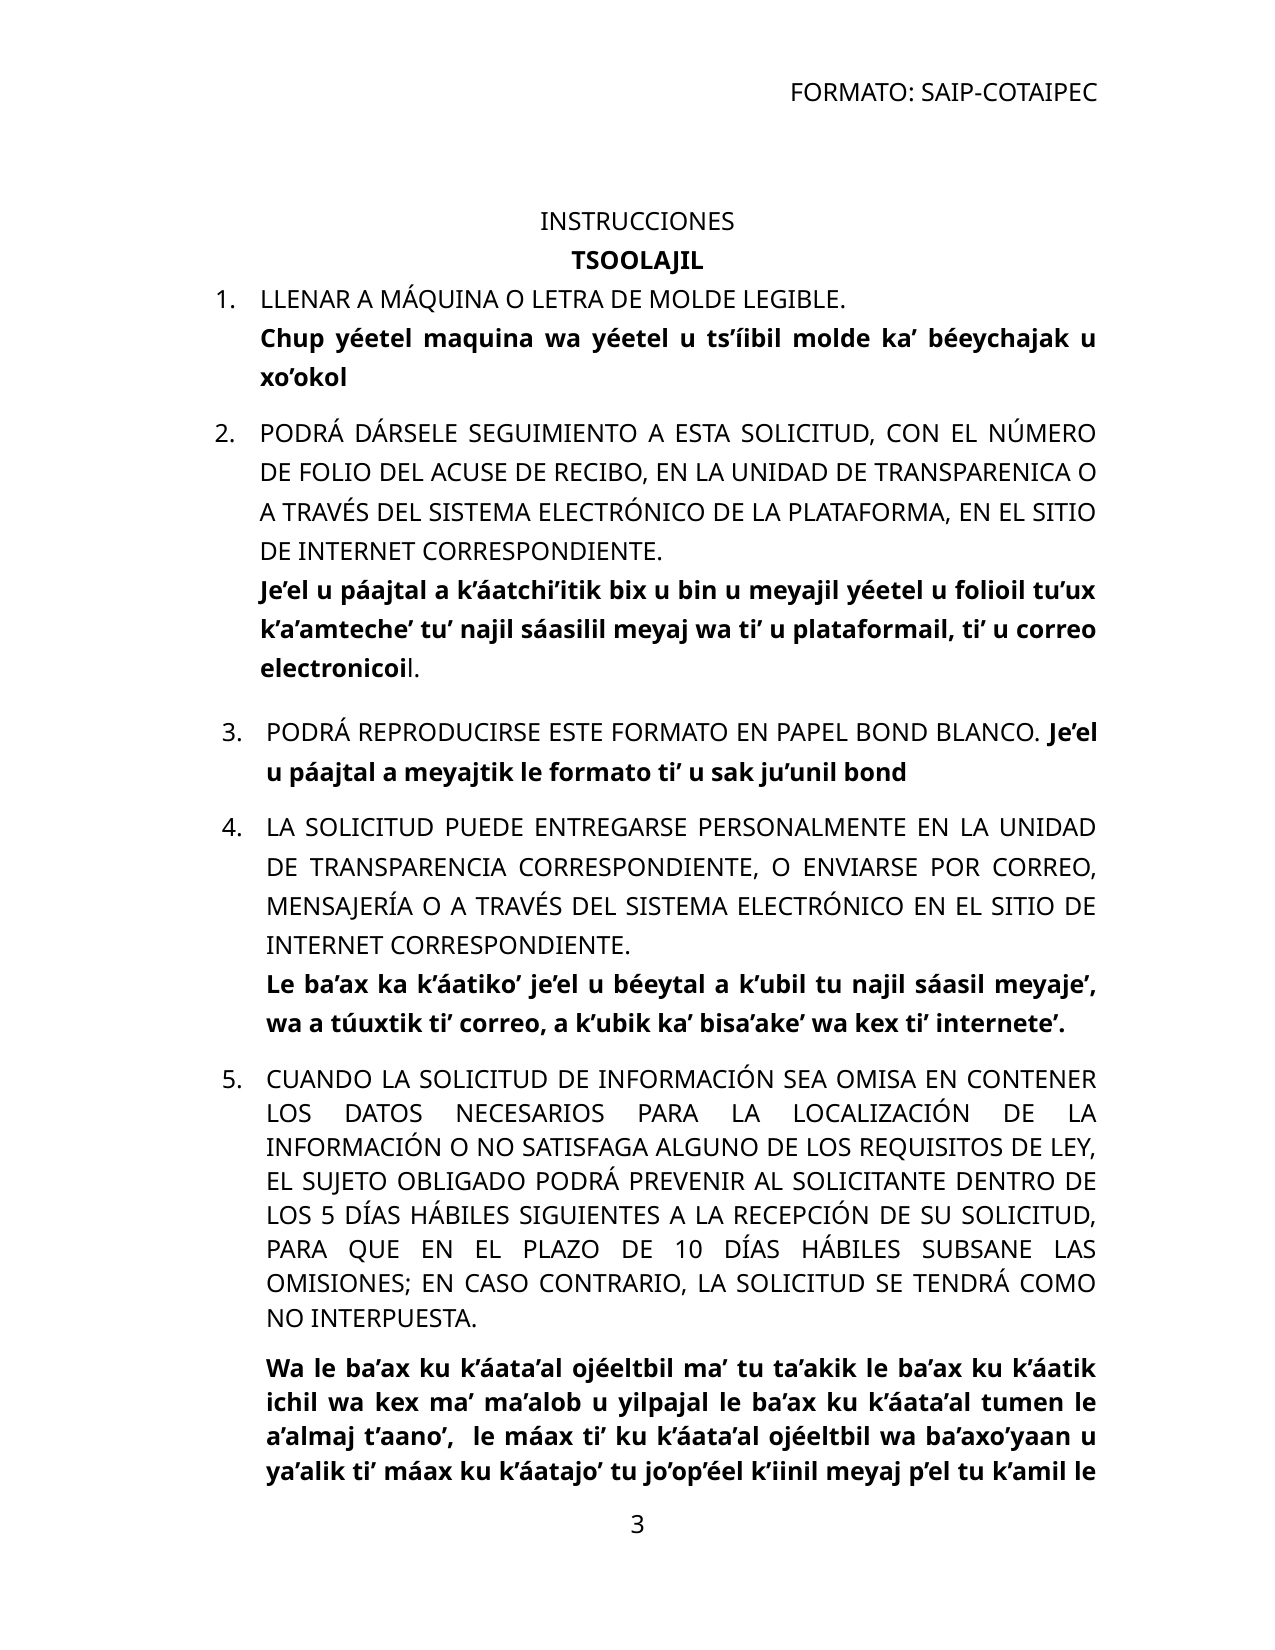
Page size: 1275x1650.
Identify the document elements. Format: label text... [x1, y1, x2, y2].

text 4. LA SOLICITUD PUEDE ENTREGARSE PERSONALMENTE EN LA UNIDAD DE TRANSPARENCIA CORRESPONDIENTE, O ENVIARSE POR CORREO, MENSAJERÍA O A TRAVÉS DEL SISTEMA ELECTRÓNICO EN EL SITIO DE INTERNET CORRESPONDIENTE. [222, 810, 1098, 962]
text 5. CUANDO LA SOLICITUD DE INFORMACIÓN SEA OMISA EN CONTENER LOS DATOS NECESARIOS PARA LA LOCALIZACIÓN DE LA INFORMACIÓN O NO SATISFAGA ALGUNO DE LOS REQUISITOS DE LEY, EL SUJETO OBLIGADO PODRÁ PREVENIR AL SOLICITANTE DENTRO DE LOS 5 DÍAS HÁBILES SIGUIENTES A LA RECEPCIÓN DE SU SOLICITUD, PARA QUE EN EL PLAZO DE 10 DÍAS HÁBILES SUBSANE LAS OMISIONES; EN CASO CONTRARIO, LA SOLICITUD SE TENDRÁ COMO NO INTERPUESTA. [222, 1062, 1098, 1334]
text INSTRUCCIONES [177, 203, 1098, 237]
list Je’el u páajtal a k’áatchi’itik bix u bin u meyajil yéetel u folioil tu’ux k’a’amteche’ tu’ najil sáasilil meyaj wa ti’ u plataformail, ti’ u correo electronicoil. [260, 573, 1098, 685]
list Chup yéetel maquina wa yéetel u ts’íibil molde ka’ béeychajak u xo’okol [260, 321, 1098, 394]
text 3. PODRÁ REPRODUCIRSE ESTE FORMATO EN PAPEL BOND BLANCO. Je’el u páajtal a meyajtik le formato ti’ u sak ju’unil bond [222, 715, 1098, 788]
text TSOOLAJIL [177, 243, 1098, 277]
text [266, 1351, 1098, 1487]
text Le ba’ax ka k’áatiko’ je’el u béeytal a k’ubil tu najil sáasil meyaje’, wa a túuxtik ti’ correo, a k’ubik ka’ bisa’ake’ wa kex ti’ internete’. [266, 967, 1098, 1040]
list LLENAR A MÁQUINA O LETRA DE MOLDE LEGIBLE. [215, 282, 1098, 316]
list PODRÁ DÁRSELE SEGUIMIENTO A ESTA SOLICITUD, CON EL NÚMERO DE FOLIO DEL ACUSE DE RECIBO, EN LA UNIDAD DE TRANSPARENICA O A TRAVÉS DEL SISTEMA ELECTRÓNICO DE LA PLATAFORMA, EN EL SITIO DE INTERNET CORRESPONDIENTE. [214, 416, 1098, 567]
